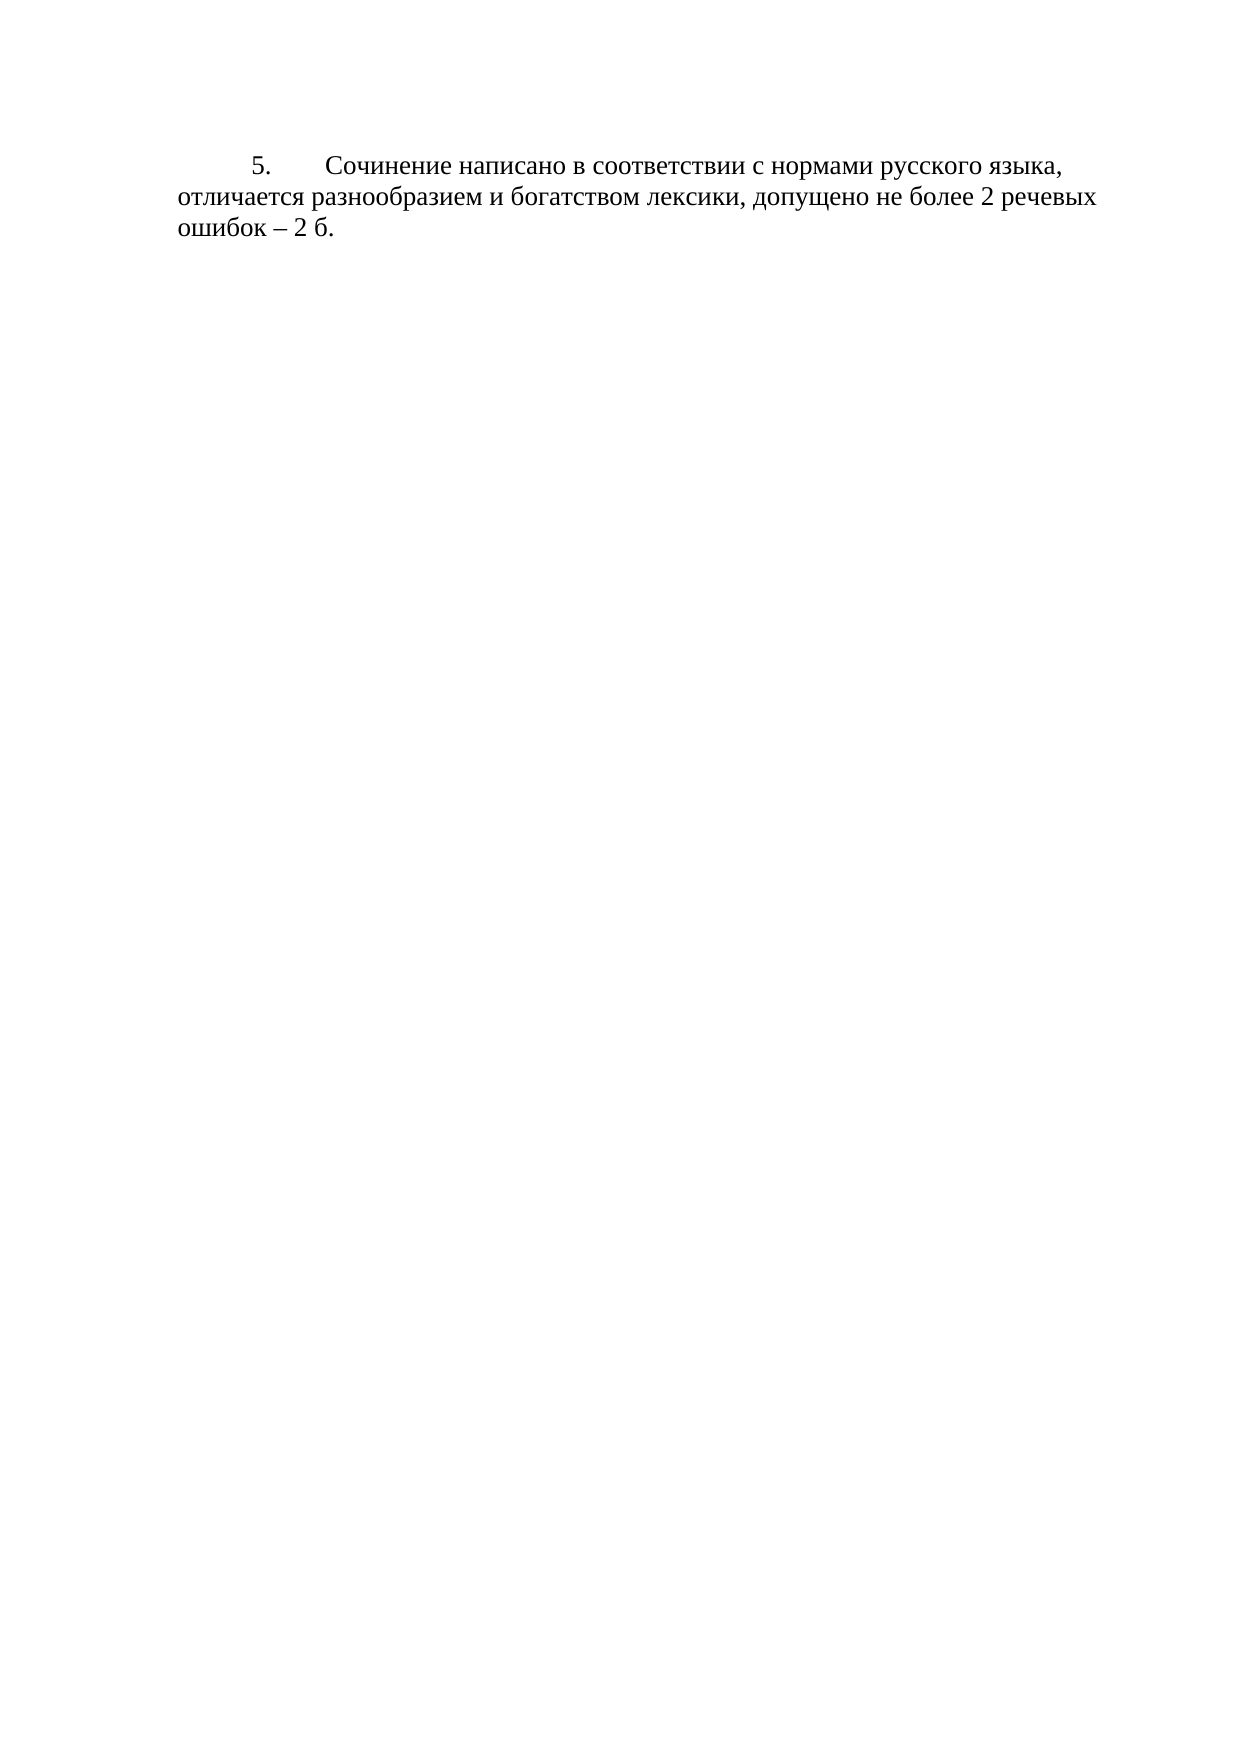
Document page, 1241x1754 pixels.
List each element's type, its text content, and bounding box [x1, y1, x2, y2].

list Сочинение написано в соответствии с нормами русского языка, отличается разнообразием и богатством лексики, допущено не более 2 речевых ошибок – 2 б. [177, 149, 1152, 243]
